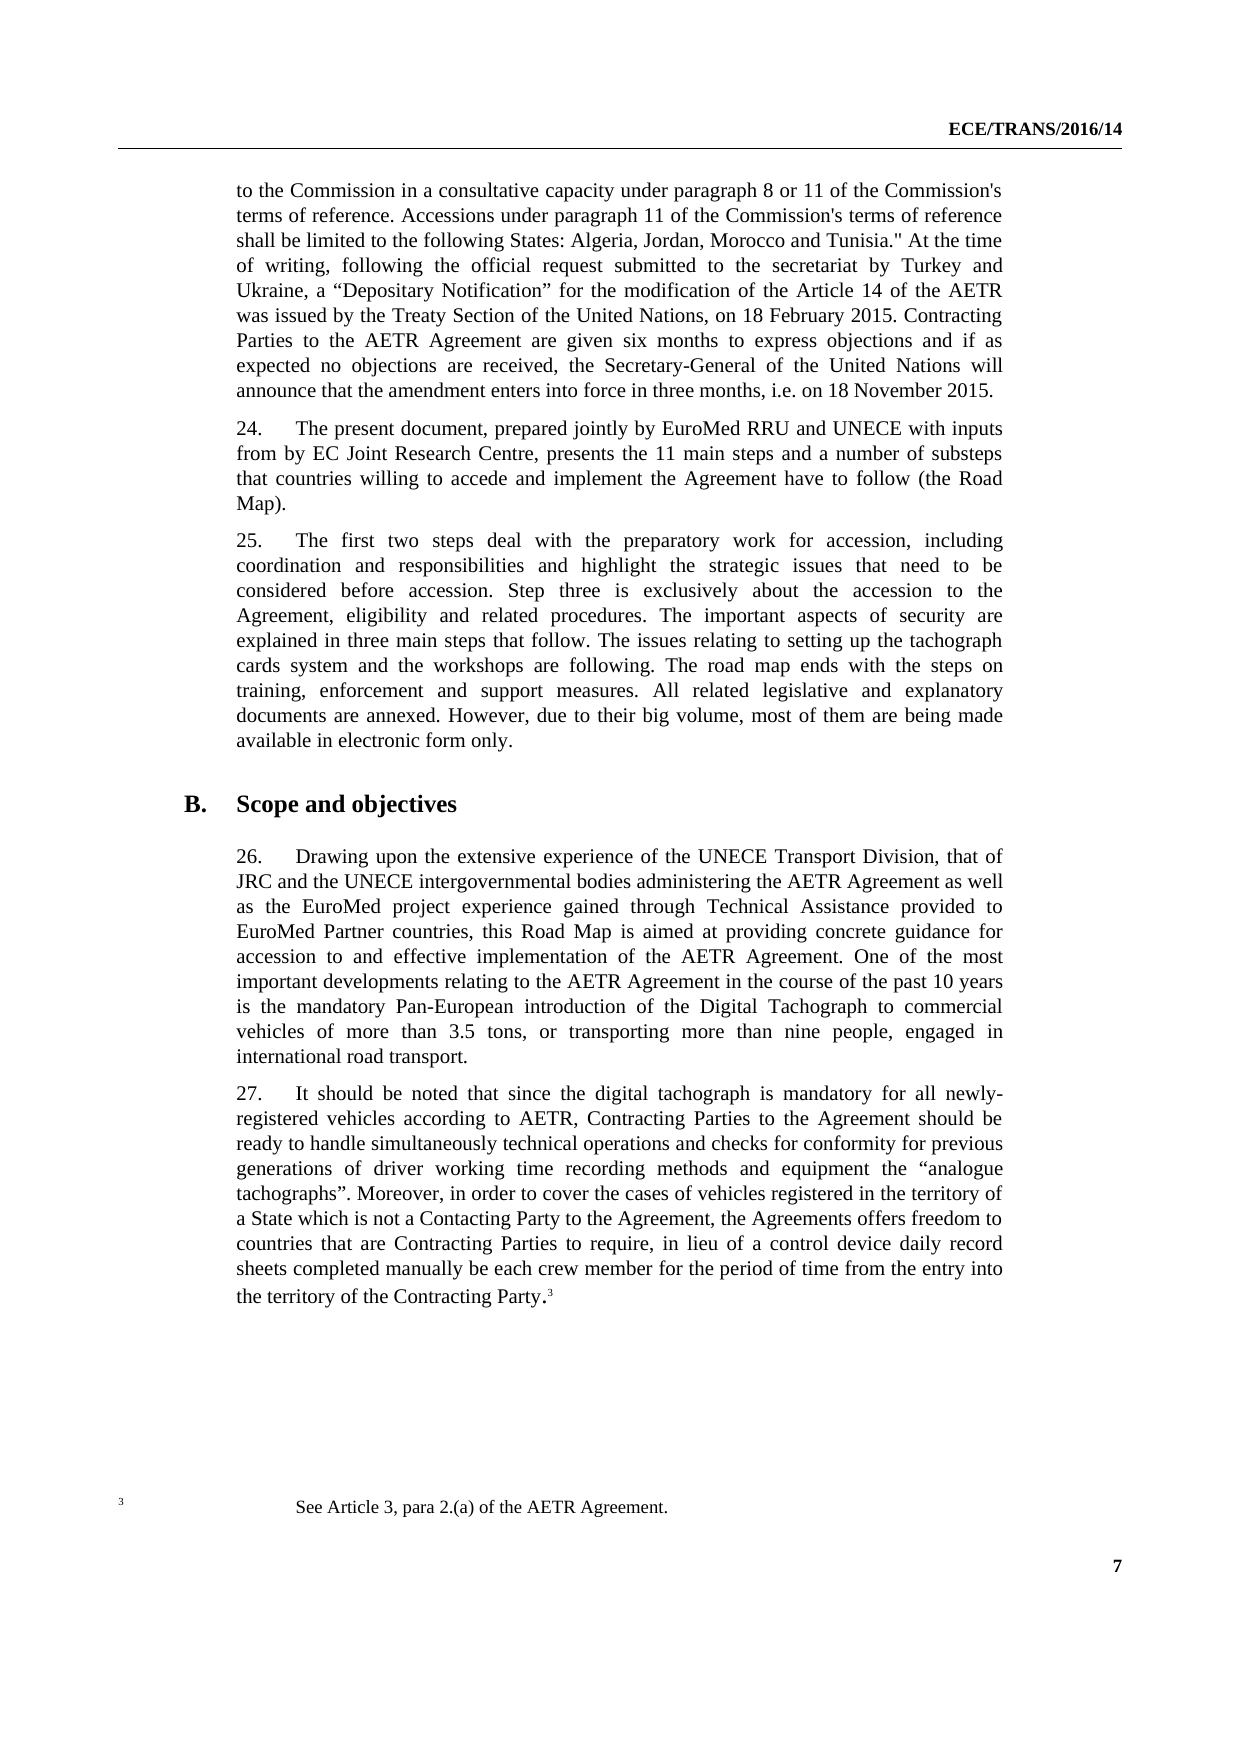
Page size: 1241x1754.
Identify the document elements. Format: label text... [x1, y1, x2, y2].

text B. Scope and objectives [118, 790, 1004, 818]
text 24. The present document, prepared jointly by EuroMed RRU and UNECE with inputs from by EC Joint Research Centre, presents the 11 main steps and a number of substeps that countries willing to accede and implement the Agreement have to follow (the Road Map). [236, 415, 1004, 515]
text 25. The first two steps deal with the preparatory work for accession, including coordination and responsibilities and highlight the strategic issues that need to be considered before accession. Step three is exclusively about the accession to the Agreement, eligibility and related procedures. The important aspects of security are explained in three main steps that follow. The issues relating to setting up the tachograph cards system and the workshops are following. The road map ends with the steps on training, enforcement and support measures. All related legislative and explanatory documents are annexed. However, due to their big volume, most of them are being made available in electronic form only. [236, 527, 1004, 752]
text 26. Drawing upon the extensive experience of the UNECE Transport Division, that of JRC and the UNECE intergovernmental bodies administering the AETR Agreement as well as the EuroMed project experience gained through Technical Assistance provided to EuroMed Partner countries, this Road Map is aimed at providing concrete guidance for accession to and effective implementation of the AETR Agreement. One of the most important developments relating to the AETR Agreement in the course of the past 10 years is the mandatory Pan-European introduction of the Digital Tachograph to commercial vehicles of more than 3.5 tons, or transporting more than nine people, engaged in international road transport. [236, 843, 1004, 1068]
text 27. It should be noted that since the digital tachograph is mandatory for all newly-registered vehicles according to AETR, Contracting Parties to the Agreement should be ready to handle simultaneously technical operations and checks for conformity for previous generations of driver working time recording methods and equipment the “analogue tachographs”. Moreover, in order to cover the cases of vehicles registered in the territory of a State which is not a Contacting Party to the Agreement, the Agreements offers freedom to countries that are Contracting Parties to require, in lieu of a control device daily record sheets completed manually be each crew member for the period of time from the entry into the territory of the Contracting Party. [236, 1080, 1004, 1309]
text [236, 177, 1004, 402]
